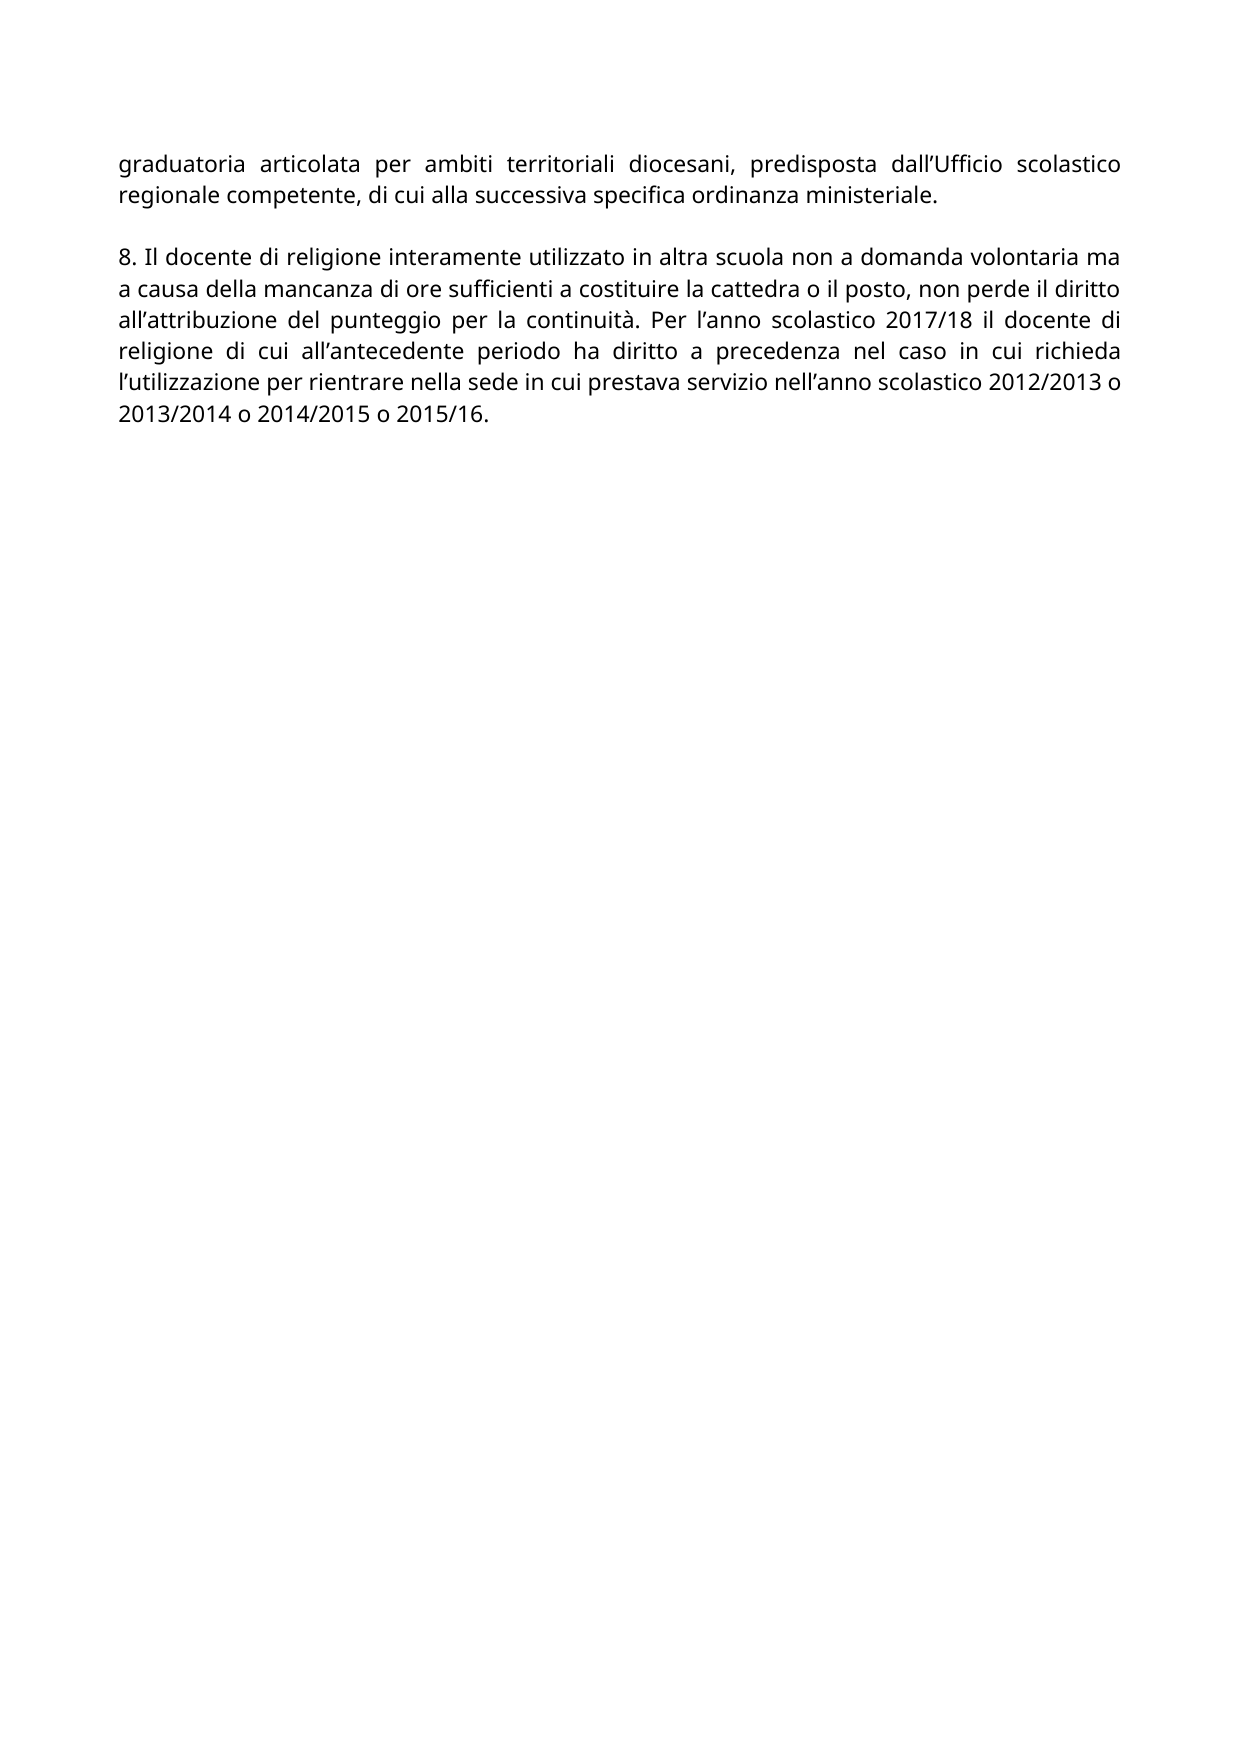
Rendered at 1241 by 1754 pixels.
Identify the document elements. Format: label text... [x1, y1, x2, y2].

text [118, 148, 1122, 210]
text 8. Il docente di religione interamente utilizzato in altra scuola non a domanda volontaria ma a causa della mancanza di ore sufficienti a costituire la cattedra o il posto, non perde il diritto all’attribuzione del punteggio per la continuità. Per l’anno scolastico 2017/18 il docente di religione di cui all’antecedente periodo ha diritto a precedenza nel caso in cui richieda l’utilizzazione per rientrare nella sede in cui prestava servizio nell’anno scolastico 2012/2013 o 2013/2014 o 2014/2015 o 2015/16. [118, 241, 1122, 429]
